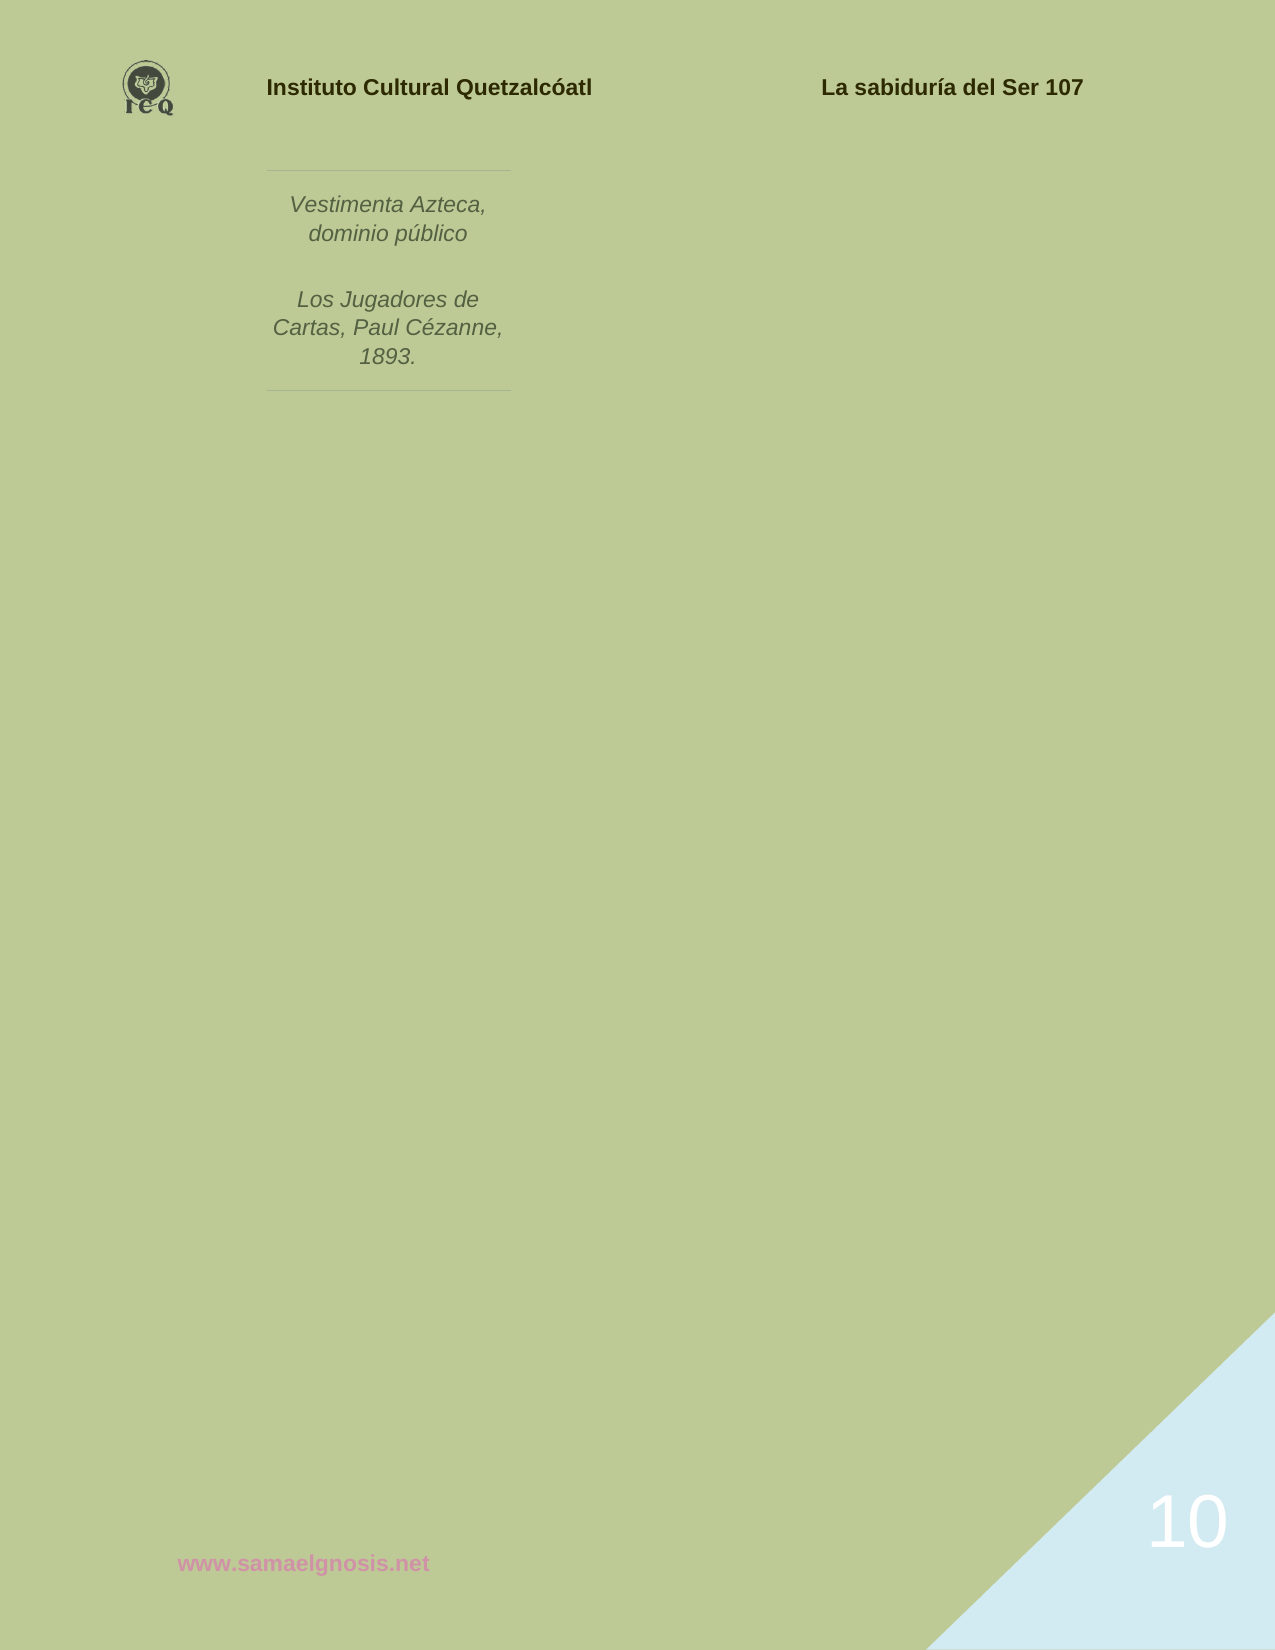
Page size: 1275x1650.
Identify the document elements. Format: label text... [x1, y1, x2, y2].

text Vestimenta Azteca, dominio público [267, 171, 511, 246]
text Los Jugadores de Cartas, Paul Cézanne, 1893. [267, 264, 511, 390]
